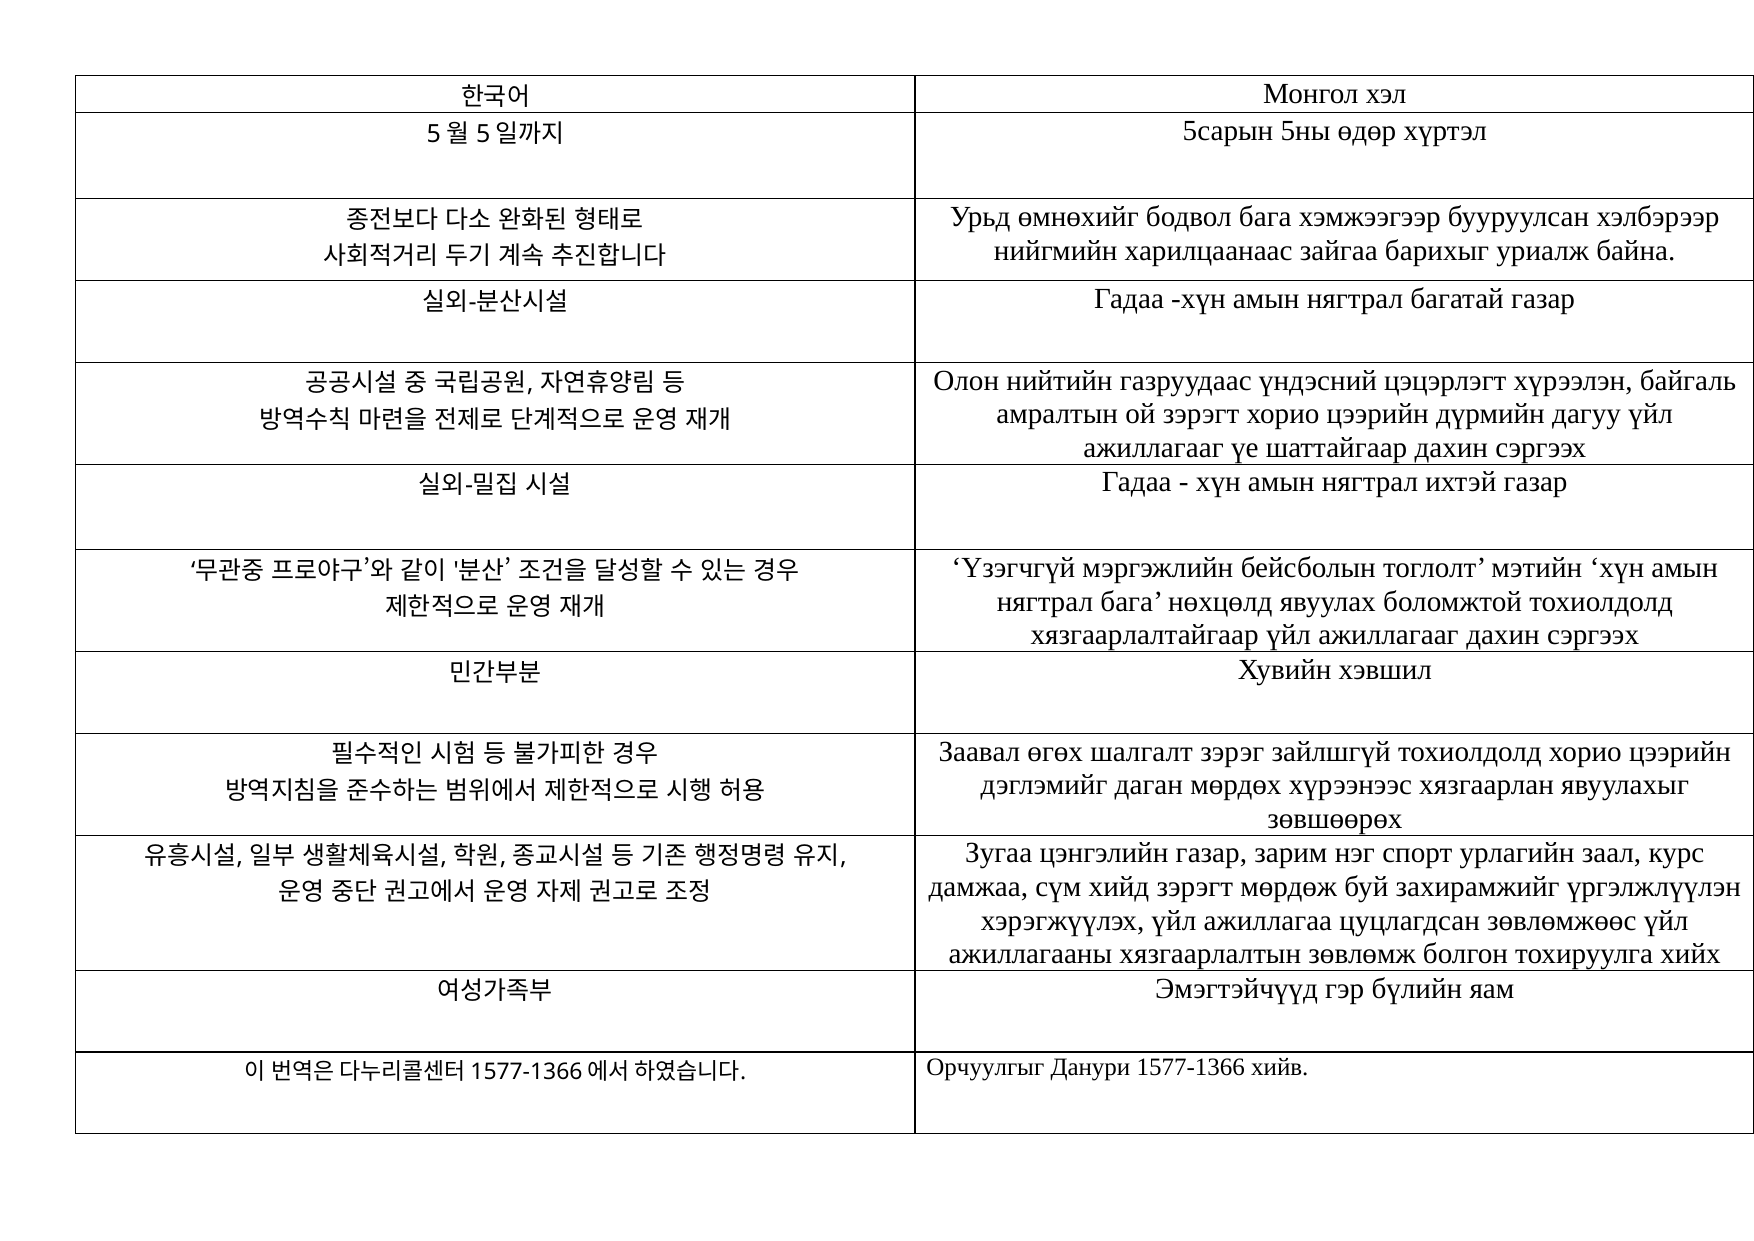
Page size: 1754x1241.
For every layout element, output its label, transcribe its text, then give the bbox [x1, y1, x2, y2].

table_cell 유흥시설, 일부 생활체육시설, 학원, 종교시설 등 기존 행정명령 유지, 운영 중단 권고에서 운영 자제 권고로 조정 [76, 836, 914, 970]
table_cell 5월 5일까지 [76, 113, 914, 198]
table_cell 5сарын 5ны өдөр хүртэл [916, 113, 1753, 198]
table_cell Эмэгтэйчүүд гэр бүлийн яам [916, 971, 1753, 1051]
table_cell 종전보다 다소 완화된 형태로 사회적거리 두기 계속 추진합니다 [76, 199, 914, 280]
table_cell Хувийн хэвшил [916, 652, 1753, 733]
table_cell Урьд өмнөхийг бодвол бага хэмжээгээр бууруулсан хэлбэрээр нийгмийн харилцаанаас зайгаа барихыг уриалж байна. [916, 199, 1753, 280]
table_cell 여성가족부 [76, 971, 914, 1051]
table_cell Зугаа цэнгэлийн газар, зарим нэг спорт урлагийн заал, курс дамжаа, сүм хийд зэрэгт мөрдөж буй захирамжийг үргэлжлүүлэн хэрэгжүүлэх, үйл ажиллагаа цуцлагдсан зөвлөмжөөс үйл ажиллагааны хязгаарлалтын зөвлөмж болгон тохируулга хийх [916, 836, 1753, 970]
table_cell ‘무관중 프로야구’와 같이 '분산’ 조건을 달성할 수 있는 경우 제한적으로 운영 재개 [76, 550, 914, 651]
table_cell Орчуулгыг Данури 1577-1366 хийв. [916, 1053, 1753, 1133]
table_cell Гадаа - хүн амын нягтрал ихтэй газар [916, 465, 1753, 549]
table_cell ‘Үзэгчгүй мэргэжлийн бейсболын тоглолт’ мэтийн ‘хүн амын нягтрал бага’ нөхцөлд явуулах боломжтой тохиолдолд хязгаарлалтайгаар үйл ажиллагааг дахин сэргээх [916, 550, 1753, 651]
table_header 한국어 [76, 76, 914, 112]
table_cell Олон нийтийн газруудаас үндэсний цэцэрлэгт хүрээлэн, байгаль амралтын ой зэрэгт хорио цээрийн дүрмийн дагуу үйл ажиллагааг үе шаттайгаар дахин сэргээх [916, 363, 1753, 463]
table_cell Гадаа -хүн амын нягтрал багатай газар [916, 281, 1753, 362]
table_cell 필수적인 시험 등 불가피한 경우 방역지침을 준수하는 범위에서 제한적으로 시행 허용 [76, 734, 914, 834]
table_cell 실외-분산시설 [76, 281, 914, 362]
table_cell 실외-밀집 시설 [76, 465, 914, 549]
table_cell 이 번역은 다누리콜센터1577-1366에서 하였습니다. [76, 1053, 914, 1133]
table_header Монгол хэл [916, 76, 1753, 112]
table_cell 공공시설 중 국립공원, 자연휴양림 등 방역수칙 마련을 전제로 단계적으로 운영 재개 [76, 363, 914, 463]
table_cell 민간부분 [76, 652, 914, 733]
table_cell Заавал өгөх шалгалт зэрэг зайлшгүй тохиолдолд хорио цээрийн дэглэмийг даган мөрдөх хүрээнээс хязгаарлан явуулахыг зөвшөөрөх [916, 734, 1753, 834]
